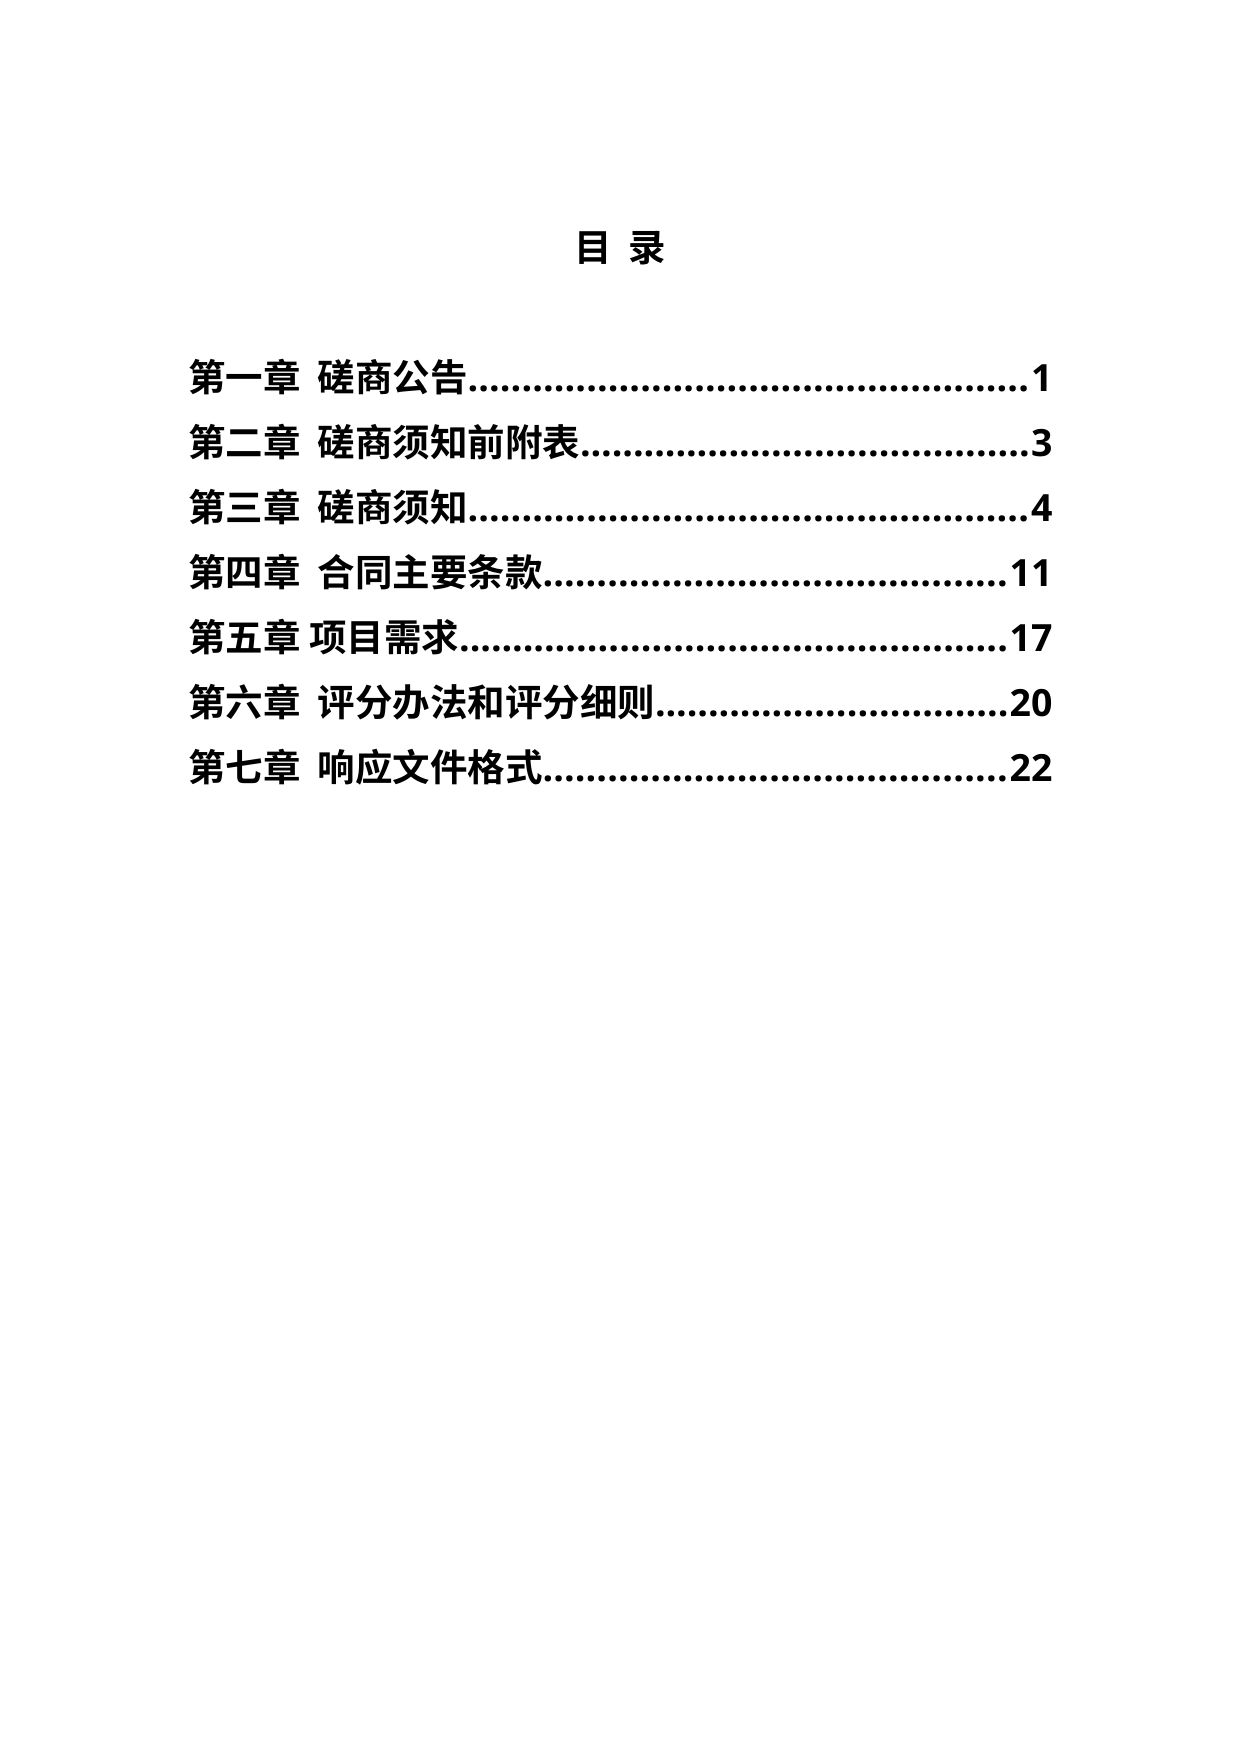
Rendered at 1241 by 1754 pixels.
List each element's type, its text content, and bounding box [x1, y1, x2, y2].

text 目 录 [187, 213, 1053, 278]
text 第七章 响应文件格式 22 [187, 733, 1053, 798]
text 第一章 磋商公告 1 [187, 343, 1053, 408]
text 第五章 项目需求 17 [187, 603, 1053, 668]
text 第二章 磋商须知前附表 3 [187, 408, 1053, 473]
text 第三章 磋商须知 4 [187, 473, 1053, 538]
text 第四章 合同主要条款 11 [187, 538, 1053, 603]
text 第六章 评分办法和评分细则 20 [187, 668, 1053, 733]
